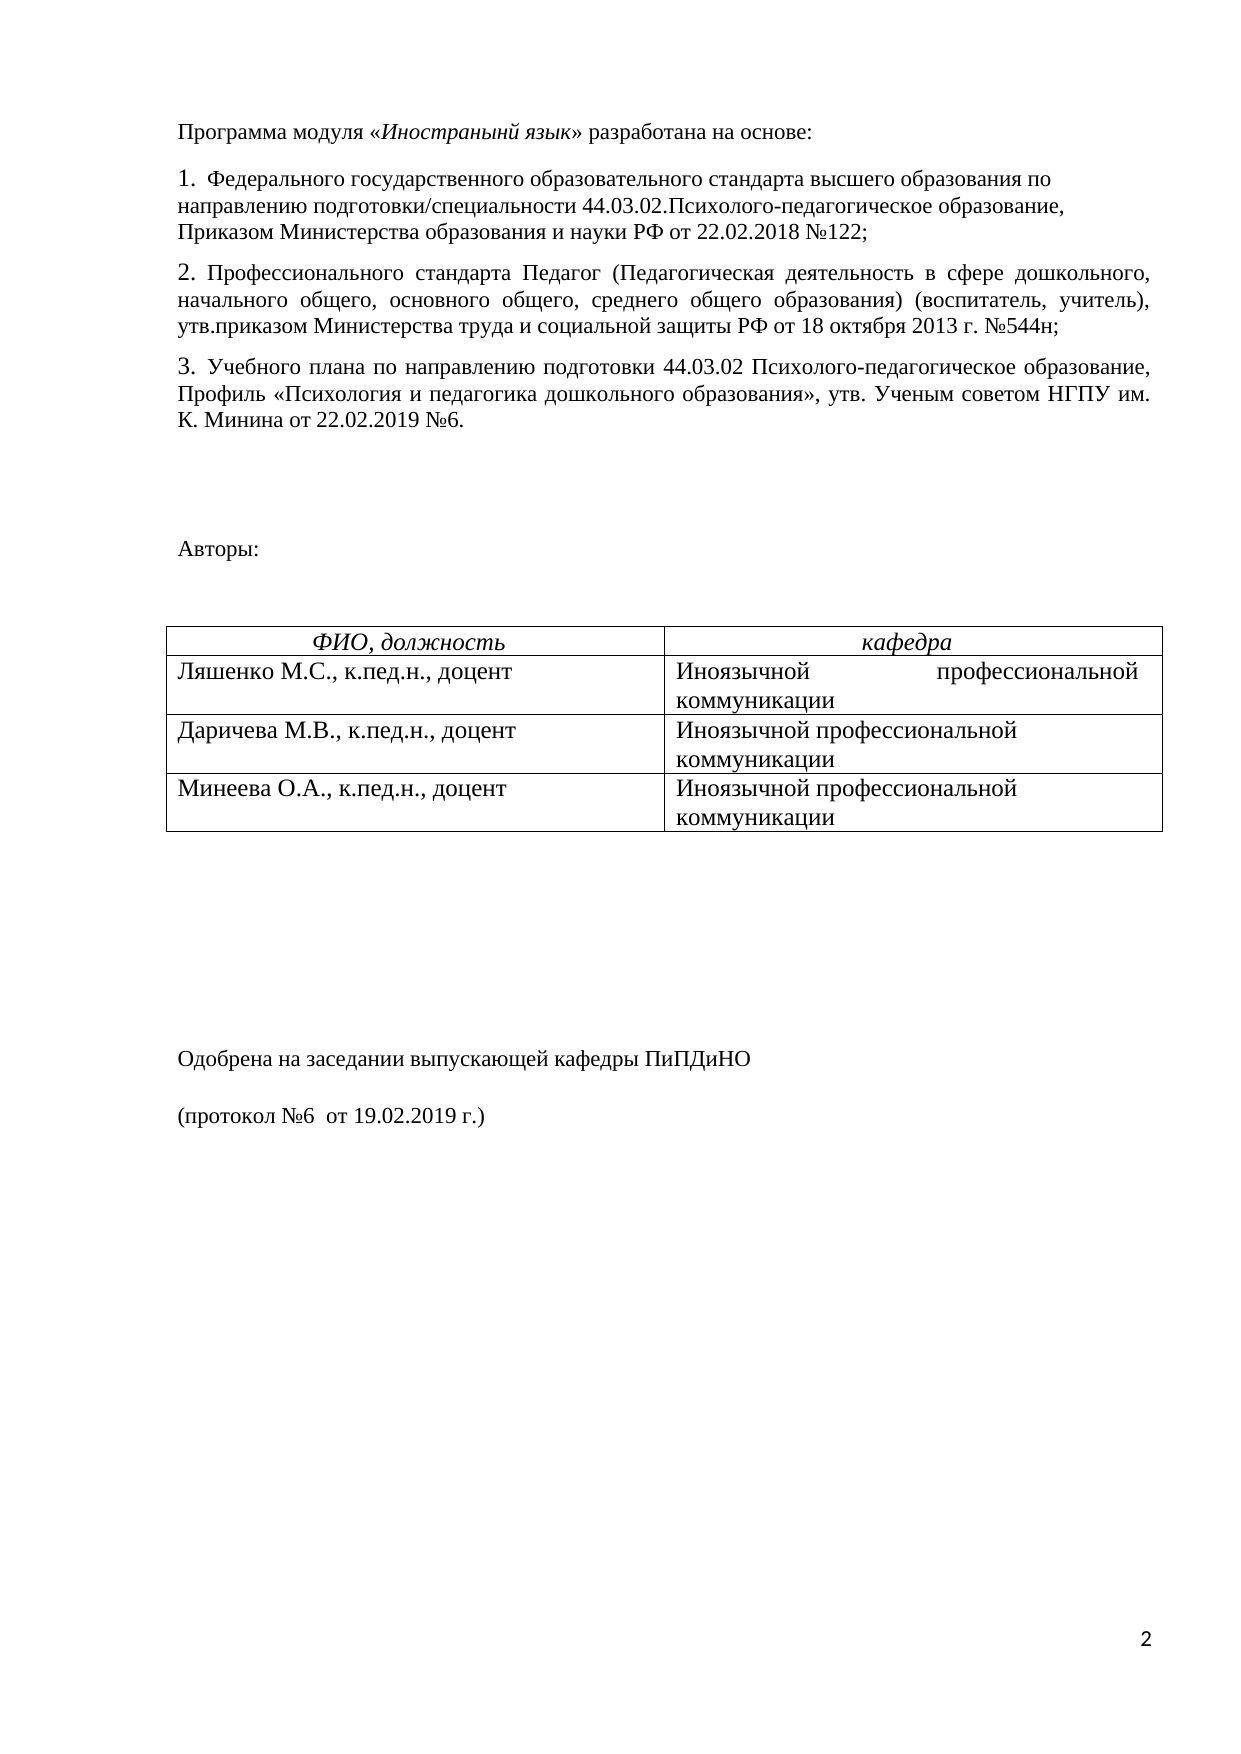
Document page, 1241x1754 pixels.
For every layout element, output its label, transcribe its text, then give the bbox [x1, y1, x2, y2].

text (протокол №6 от 19.02.2019 г.) [177, 1102, 1152, 1128]
list Профессионального стандарта Педагог (Педагогическая деятельность в сфере дошкольного, начального общего, основного общего, среднего общего образования) (воспитатель, учитель), утв.приказом Министерства труда и социальной защиты РФ от 18 октября 2013 г. №544н; [177, 257, 1152, 339]
text Авторы: [177, 535, 1152, 562]
table_cell Иноязычной профессиональной коммуникации [665, 656, 1162, 714]
list Федерального государственного образовательного стандарта высшего образования по направлению подготовки/специальности 44.03.02.Психолого-педагогическое образование, Приказом Министерства образования и науки РФ от 22.02.2018 №122; [177, 163, 1152, 245]
table_header кафедра [665, 627, 1162, 655]
table_header ФИО, должность [167, 627, 664, 655]
table_cell Иноязычной профессиональной коммуникации [665, 774, 1162, 831]
text Одобрена на заседании выпускающей кафедры ПиПДиНО [177, 1046, 1152, 1072]
table_cell Иноязычной профессиональной коммуникации [665, 715, 1162, 772]
list Учебного плана по направлению подготовки 44.03.02 Психолого-педагогическое образование, Профиль «Психология и педагогика дошкольного образования», утв. Ученым советом НГПУ им. К. Минина от 22.02.2019 №6. [177, 351, 1152, 433]
table_cell Ляшенко М.С., к.пед.н., доцент [167, 656, 664, 714]
table_cell Минеева О.А., к.пед.н., доцент [167, 774, 664, 831]
text Программа модуля «Иностранынй язык» разработана на основе: [177, 118, 1152, 144]
table_cell Даричева М.В., к.пед.н., доцент [167, 715, 664, 772]
